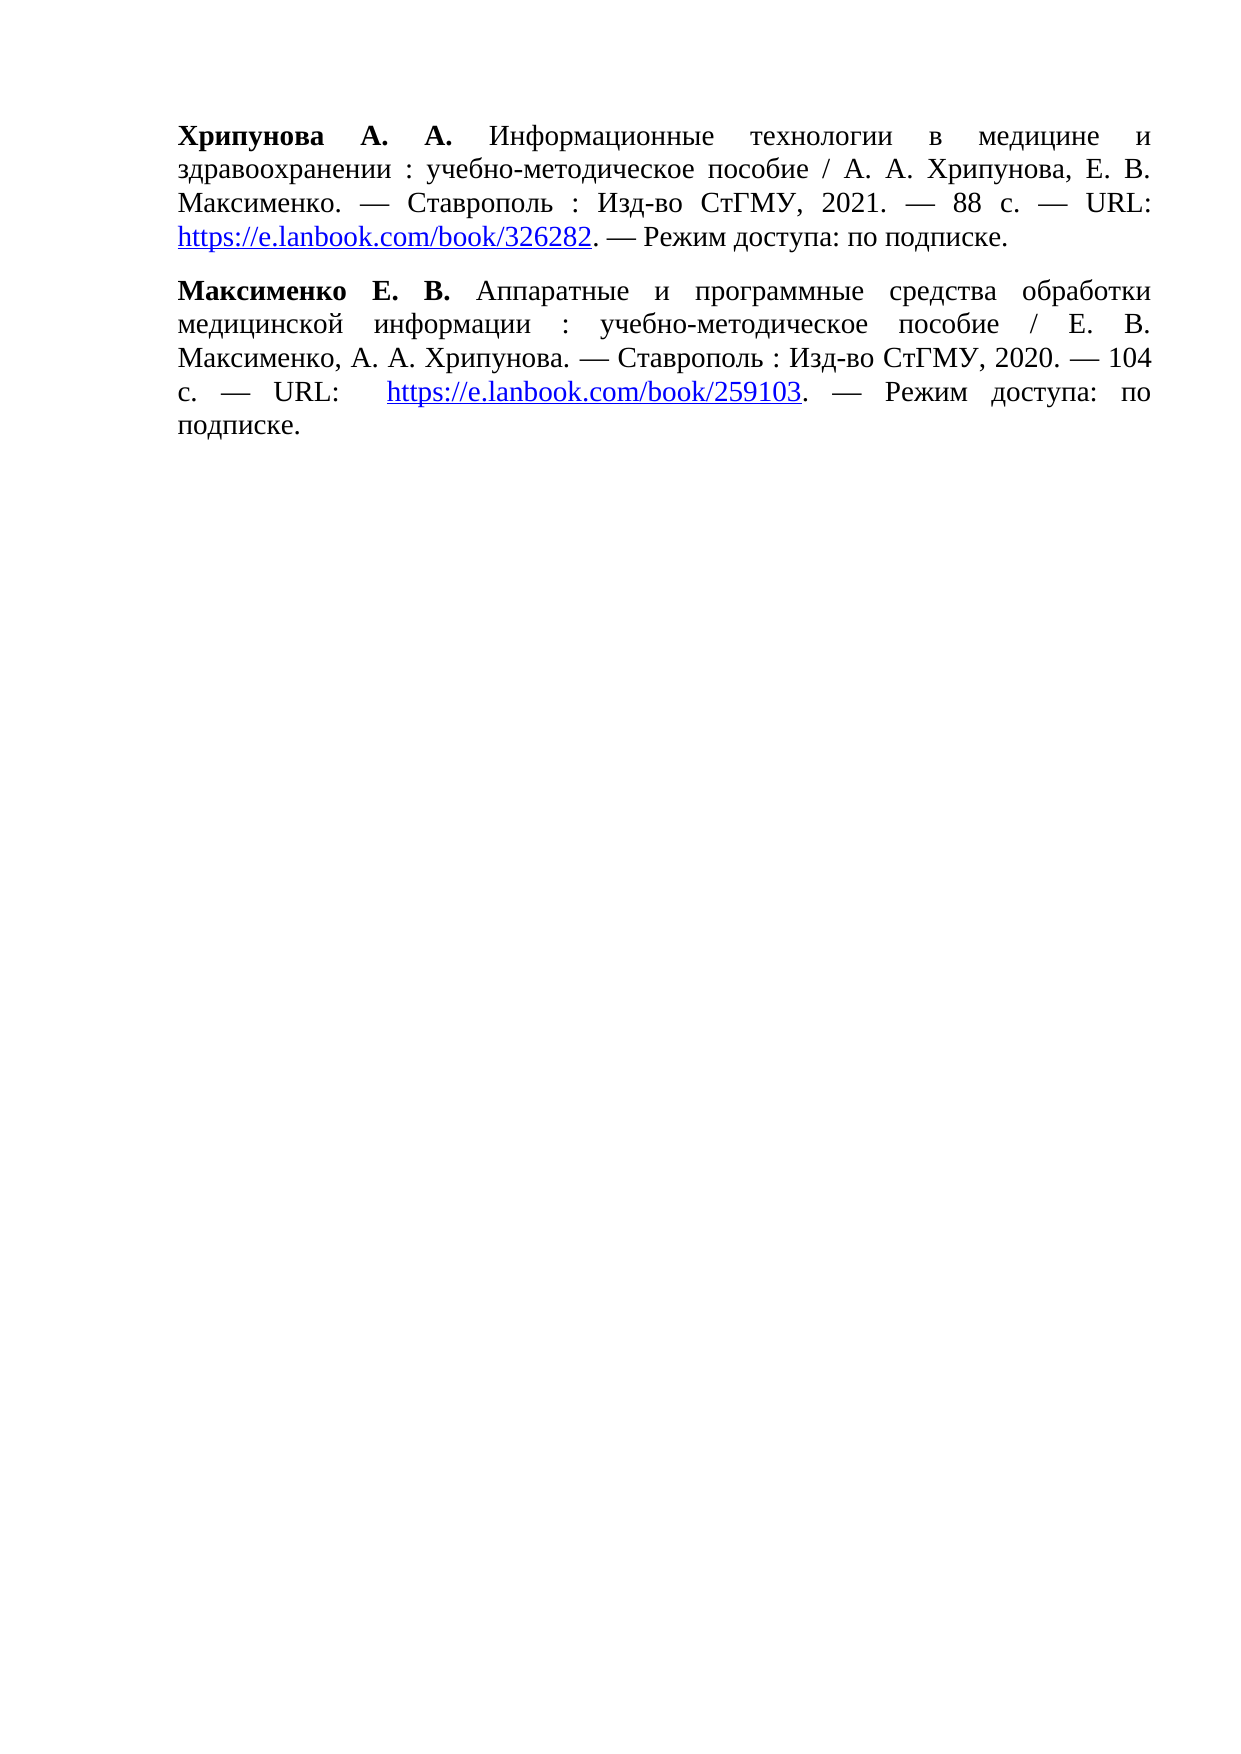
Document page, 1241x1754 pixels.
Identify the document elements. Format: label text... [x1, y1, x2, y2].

text Максименко Е. В. Аппаратные и программные средства обработки медицинской информации : учебно-методическое пособие / Е. В. Максименко, А. А. Хрипунова. — Ставрополь : Изд-во СтГМУ, 2020. — 104 с. — URL: https://e.lanbook.com/book/259103. — Режим доступа: по подписке. [177, 273, 1152, 441]
text Хрипунова А. А. Информационные технологии в медицине и здравоохранении : учебно-методическое пособие / А. А. Хрипунова, Е. В. Максименко. — Ставрополь : Изд-во СтГМУ, 2021. — 88 с. — URL: https://e.lanbook.com/book/326282. — Режим доступа: по подписке. [177, 118, 1152, 252]
